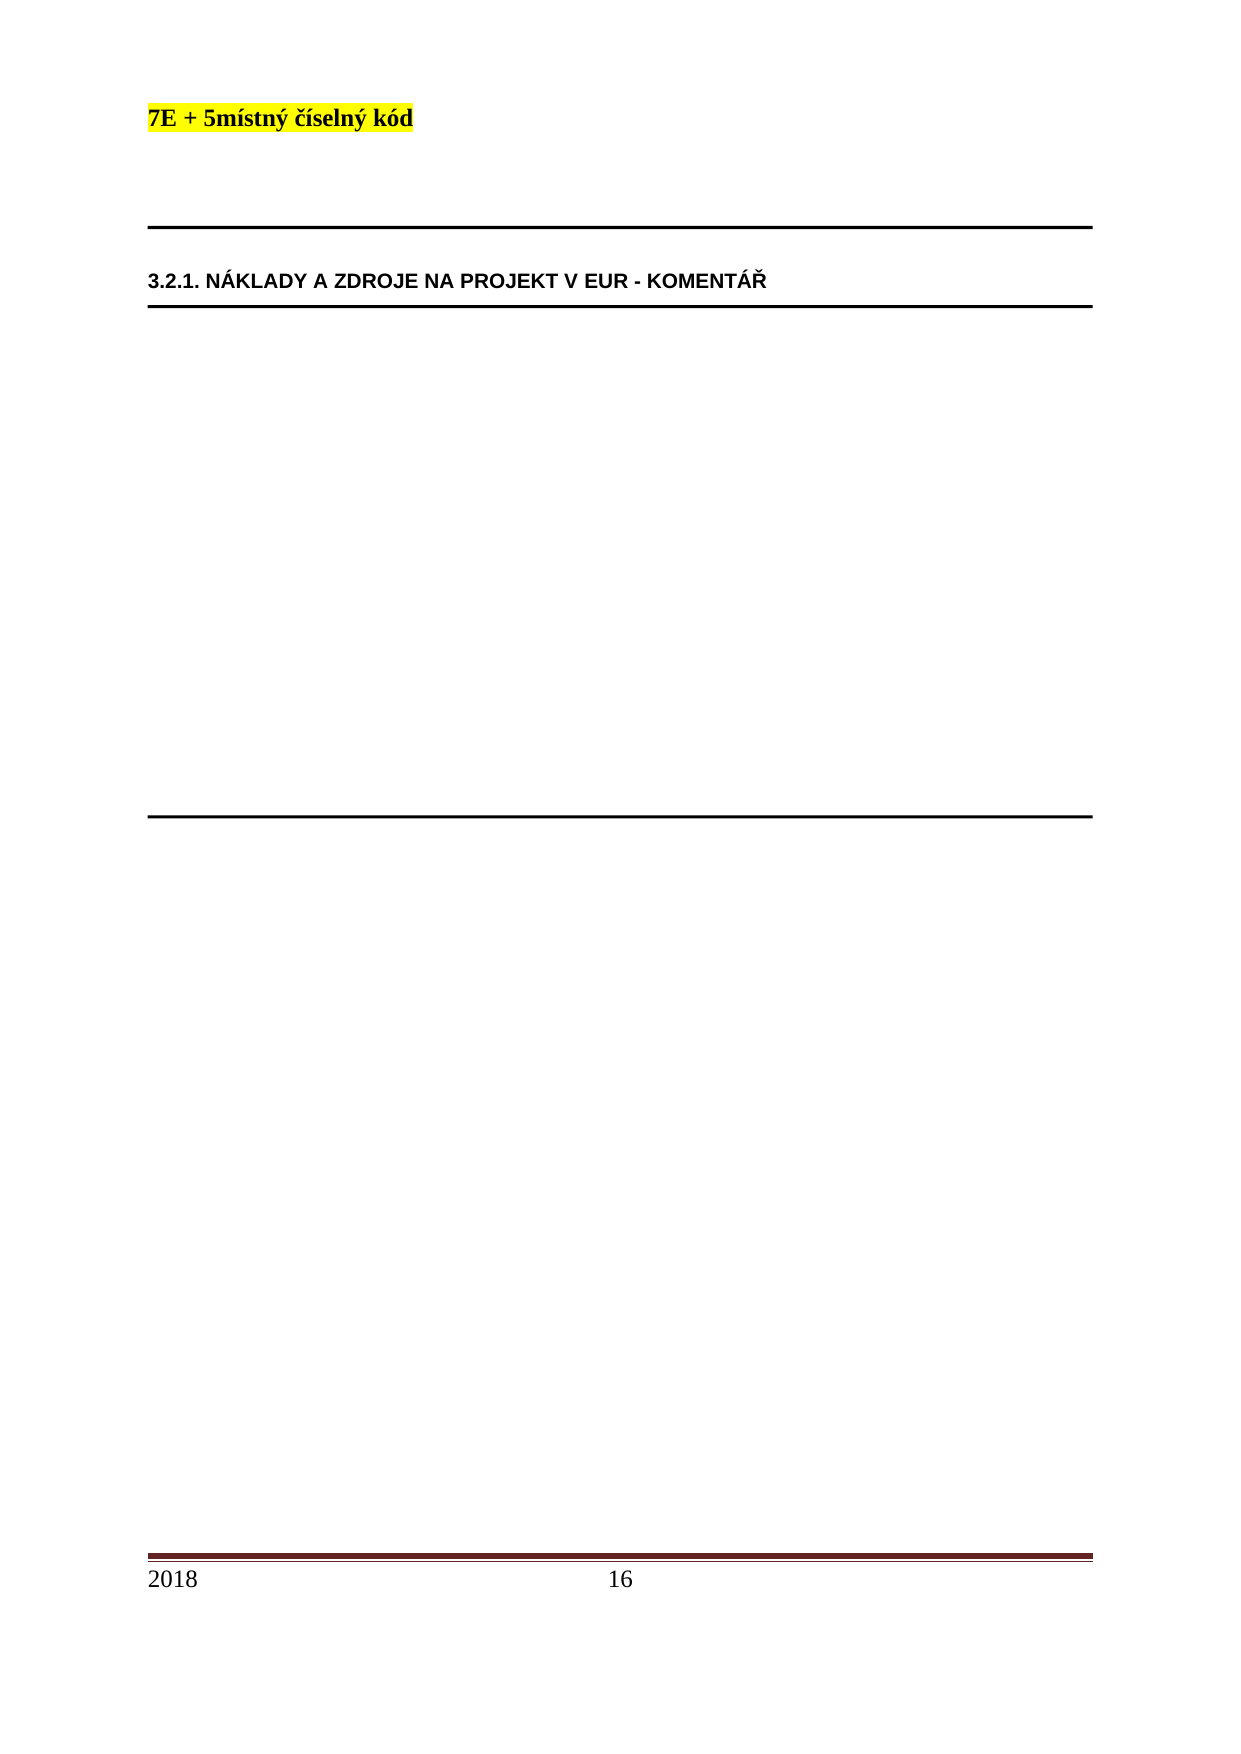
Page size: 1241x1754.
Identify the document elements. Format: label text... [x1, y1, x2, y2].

text 3.2.1. NÁKLADY A ZDROJE NA PROJEKT V EUR - KOMENTÁŘ [148, 269, 1093, 293]
